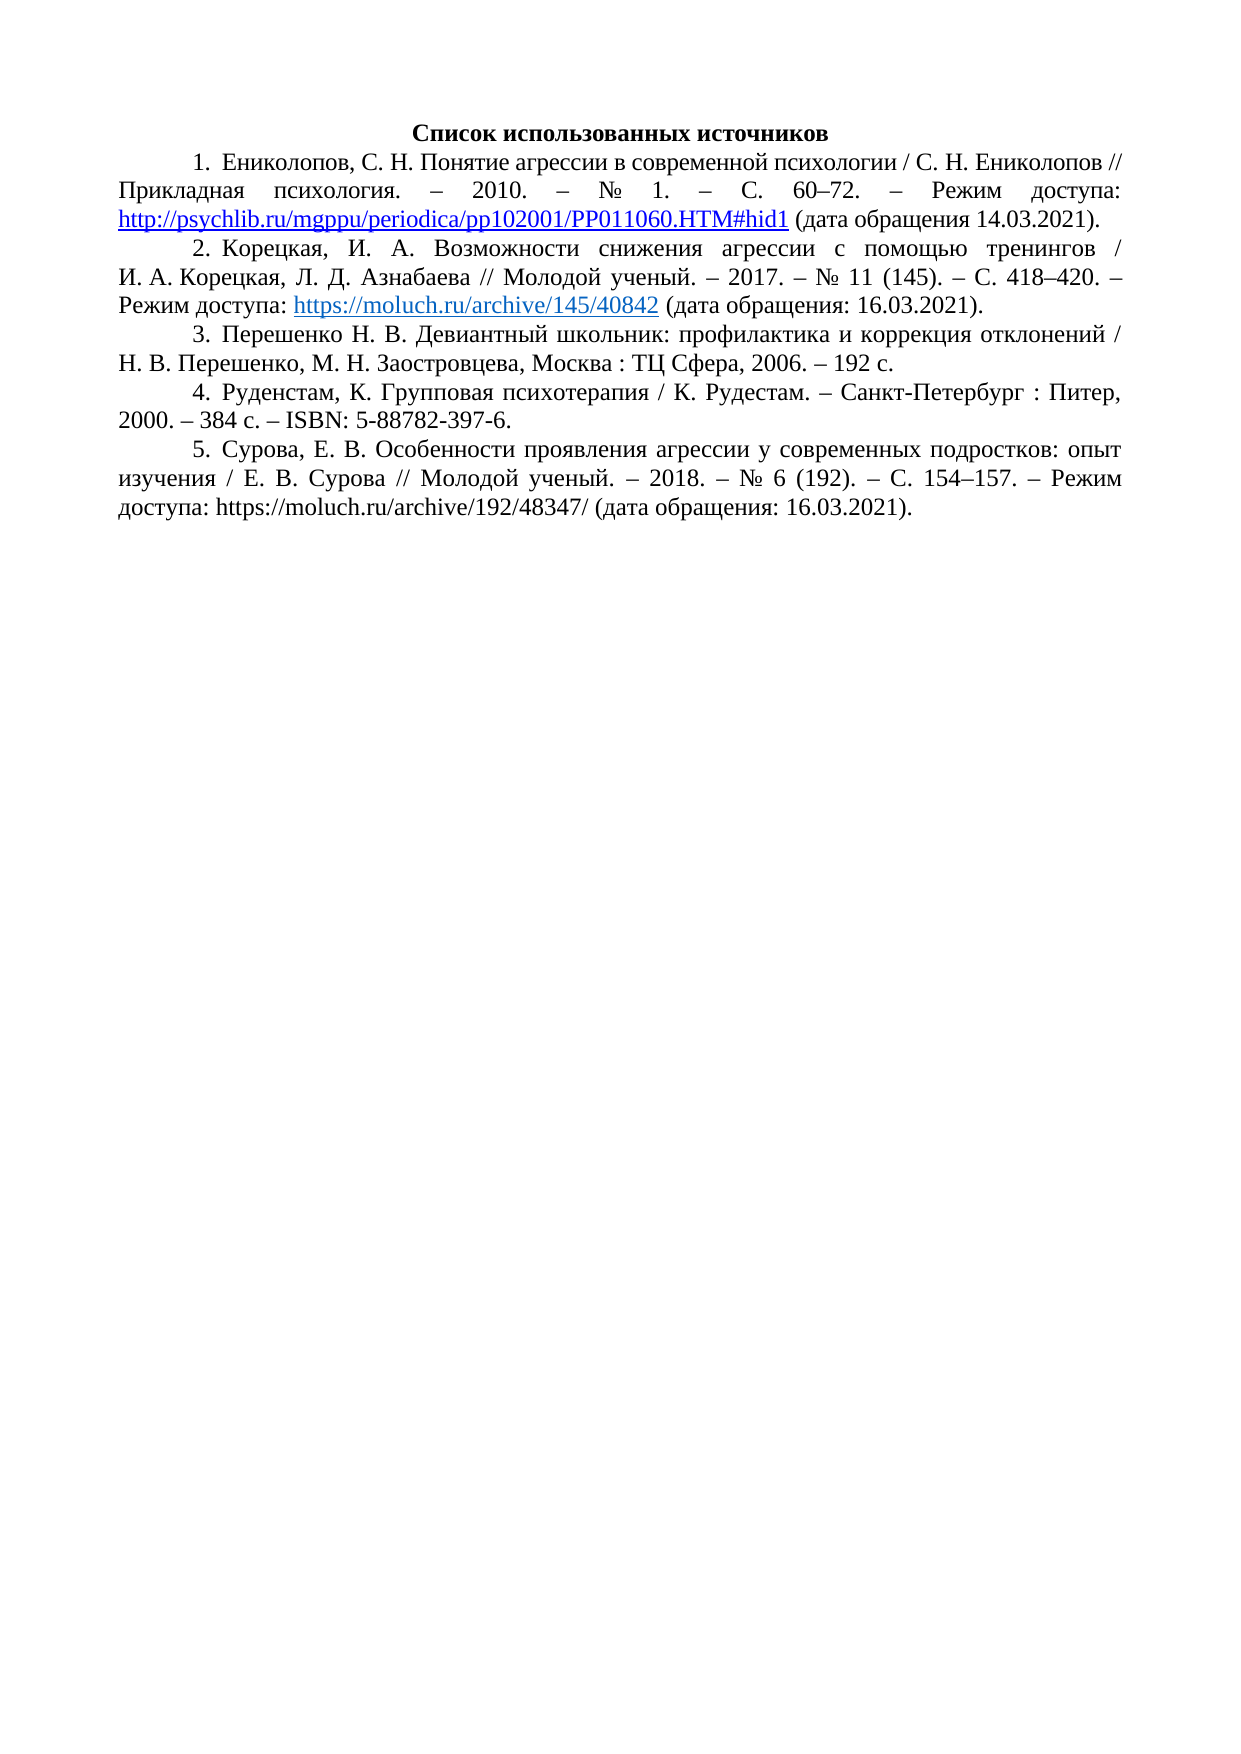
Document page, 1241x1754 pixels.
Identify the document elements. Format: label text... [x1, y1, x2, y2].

list Руденстам, К. Групповая психотерапия / К. Рудестам. – Санкт-Петербург : Питер, 2000. – 384 с. – ISBN: 5-88782-397-6. [118, 377, 1122, 434]
list Перешенко Н. В. Девиантный школьник: профилактика и коррекция отклонений / Н. В. Перешенко, М. Н. Заостровцева, Москва : ТЦ Сфера, 2006. – 192 с. [118, 319, 1122, 377]
list Корецкая, И. А. Возможности снижения агрессии с помощью тренингов / И. А. Корецкая, Л. Д. Азнабаева // Молодой ученый. – 2017. – № 11 (145). – С. 418–420. – Режим доступа: https://moluch.ru/archive/145/40842 (дата обращения: 16.03.2021). [118, 233, 1122, 319]
list Ениколопов, С. Н. Понятие агрессии в современной психологии / С. Н. Ениколопов // Прикладная психология. – 2010. – № 1. – С. 60–72. – Режим доступа: http://psychlib.ru/mgppu/periodica/pp102001/PP011060.HTM#hid1 (дата обращения 14.03.2021). [118, 147, 1122, 233]
text Список использованных источников [118, 118, 1122, 147]
list Сурова, Е. В. Особенности проявления агрессии у современных подростков: опыт изучения / Е. В. Сурова // Молодой ученый. – 2018. – № 6 (192). – С. 154–157. – Режим доступа: https://moluch.ru/archive/192/48347/ (дата обращения: 16.03.2021). [118, 434, 1122, 521]
